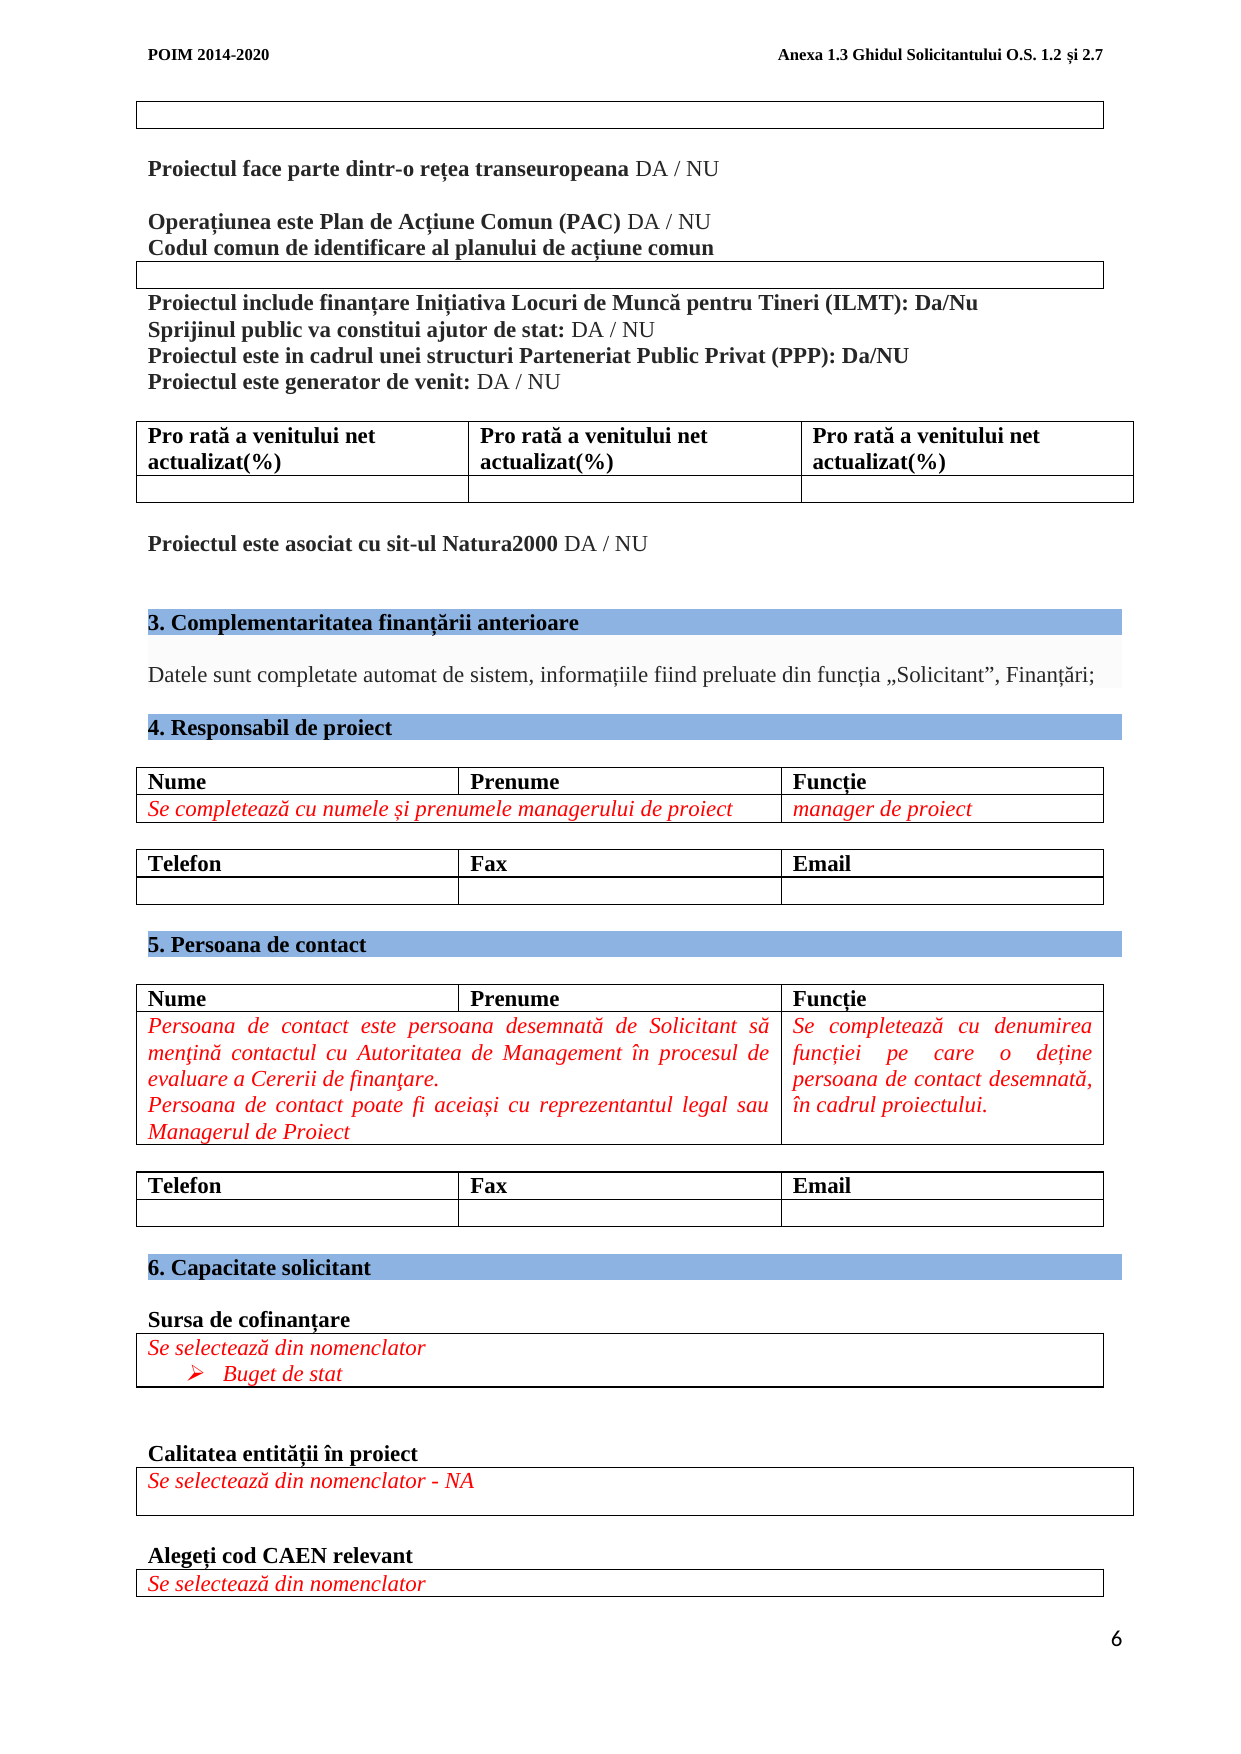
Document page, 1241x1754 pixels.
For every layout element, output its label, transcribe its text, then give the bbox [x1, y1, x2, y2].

table_cell [469, 476, 801, 502]
table_cell [137, 878, 458, 904]
table_header Pro rată a venitului net actualizat(%) [137, 422, 468, 475]
text Datele sunt completate automat de sistem, informațiile fiind preluate din funcția „Solicitant”, Finanțări; [148, 661, 1122, 688]
table_cell [137, 1200, 458, 1226]
table_cell Persoana de contact este persoana desemnată de Solicitant să menţină contactul cu Autoritatea de Management în procesul de evaluare a Cererii de finanţare. Persoana de contact poate fi aceiași cu reprezentantul legal sau Managerul de Proiect [137, 1012, 781, 1144]
text Calitatea entității în proiect [148, 1440, 1122, 1467]
table_header Funcție [782, 768, 1103, 794]
table_header Email [782, 850, 1103, 876]
table_cell Se completează cu denumirea funcției pe care o deține persoana de contact desemnată, în cadrul proiectului. [782, 1012, 1103, 1144]
table_header Funcție [782, 985, 1103, 1011]
table_cell manager de proiect [782, 795, 1103, 822]
table_cell [459, 878, 781, 904]
subtitle 3. Complementaritatea finanțării anterioare [148, 609, 1122, 635]
text Proiectul este in cadrul unei structuri Parteneriat Public Privat (PPP): Da/NU [148, 342, 1122, 368]
text Sursa de cofinanțare [148, 1306, 1122, 1333]
text Proiectul este generator de venit: DA / NU [148, 368, 1122, 395]
table_header Pro rată a venitului net actualizat(%) [802, 422, 1133, 475]
table_header Prenume [459, 985, 781, 1011]
table_cell [782, 1200, 1103, 1226]
table_header Se selectează din nomenclator - NA [137, 1468, 1133, 1515]
table_header Se selectează din nomenclator [137, 1570, 1103, 1596]
table_header Fax [459, 1173, 781, 1199]
table_cell [137, 476, 468, 502]
table_header Pro rată a venitului net actualizat(%) [469, 422, 801, 475]
subtitle 4. Responsabil de proiect [148, 714, 1122, 740]
table_cell [802, 476, 1133, 502]
table_header Nume [137, 985, 458, 1011]
table_header Nume [137, 768, 458, 794]
text Sprijinul public va constitui ajutor de stat: DA / NU [148, 316, 1122, 342]
text Operațiunea este Plan de Acțiune Comun (PAC) DA / NU [148, 208, 1122, 234]
table_header Telefon [137, 1173, 458, 1199]
text Proiectul include finanțare Inițiativa Locuri de Muncă pentru Tineri (ILMT): Da/Nu [148, 289, 1122, 316]
text Proiectul face parte dintr-o rețea transeuropeana DA / NU [148, 155, 1122, 182]
text Proiectul este asociat cu sit-ul Natura2000 DA / NU [148, 529, 1122, 556]
subtitle 5. Persoana de contact [148, 931, 1122, 957]
table_cell [782, 878, 1103, 904]
text Codul comun de identificare al planului de acțiune comun [148, 234, 1122, 261]
subtitle 6. Capacitate solicitant [148, 1254, 1122, 1280]
table_header Email [782, 1173, 1103, 1199]
table_cell Se completează cu numele și prenumele managerului de proiect [137, 795, 781, 822]
table_header Telefon [137, 850, 458, 876]
table_header Se selectează din nomenclator Buget de stat [137, 1334, 1103, 1386]
table_header Prenume [459, 768, 781, 794]
table_header [137, 102, 1103, 128]
table_header [137, 262, 1103, 288]
table_header Fax [459, 850, 781, 876]
text Alegeți cod CAEN relevant [148, 1542, 1122, 1568]
table_cell [459, 1200, 781, 1226]
